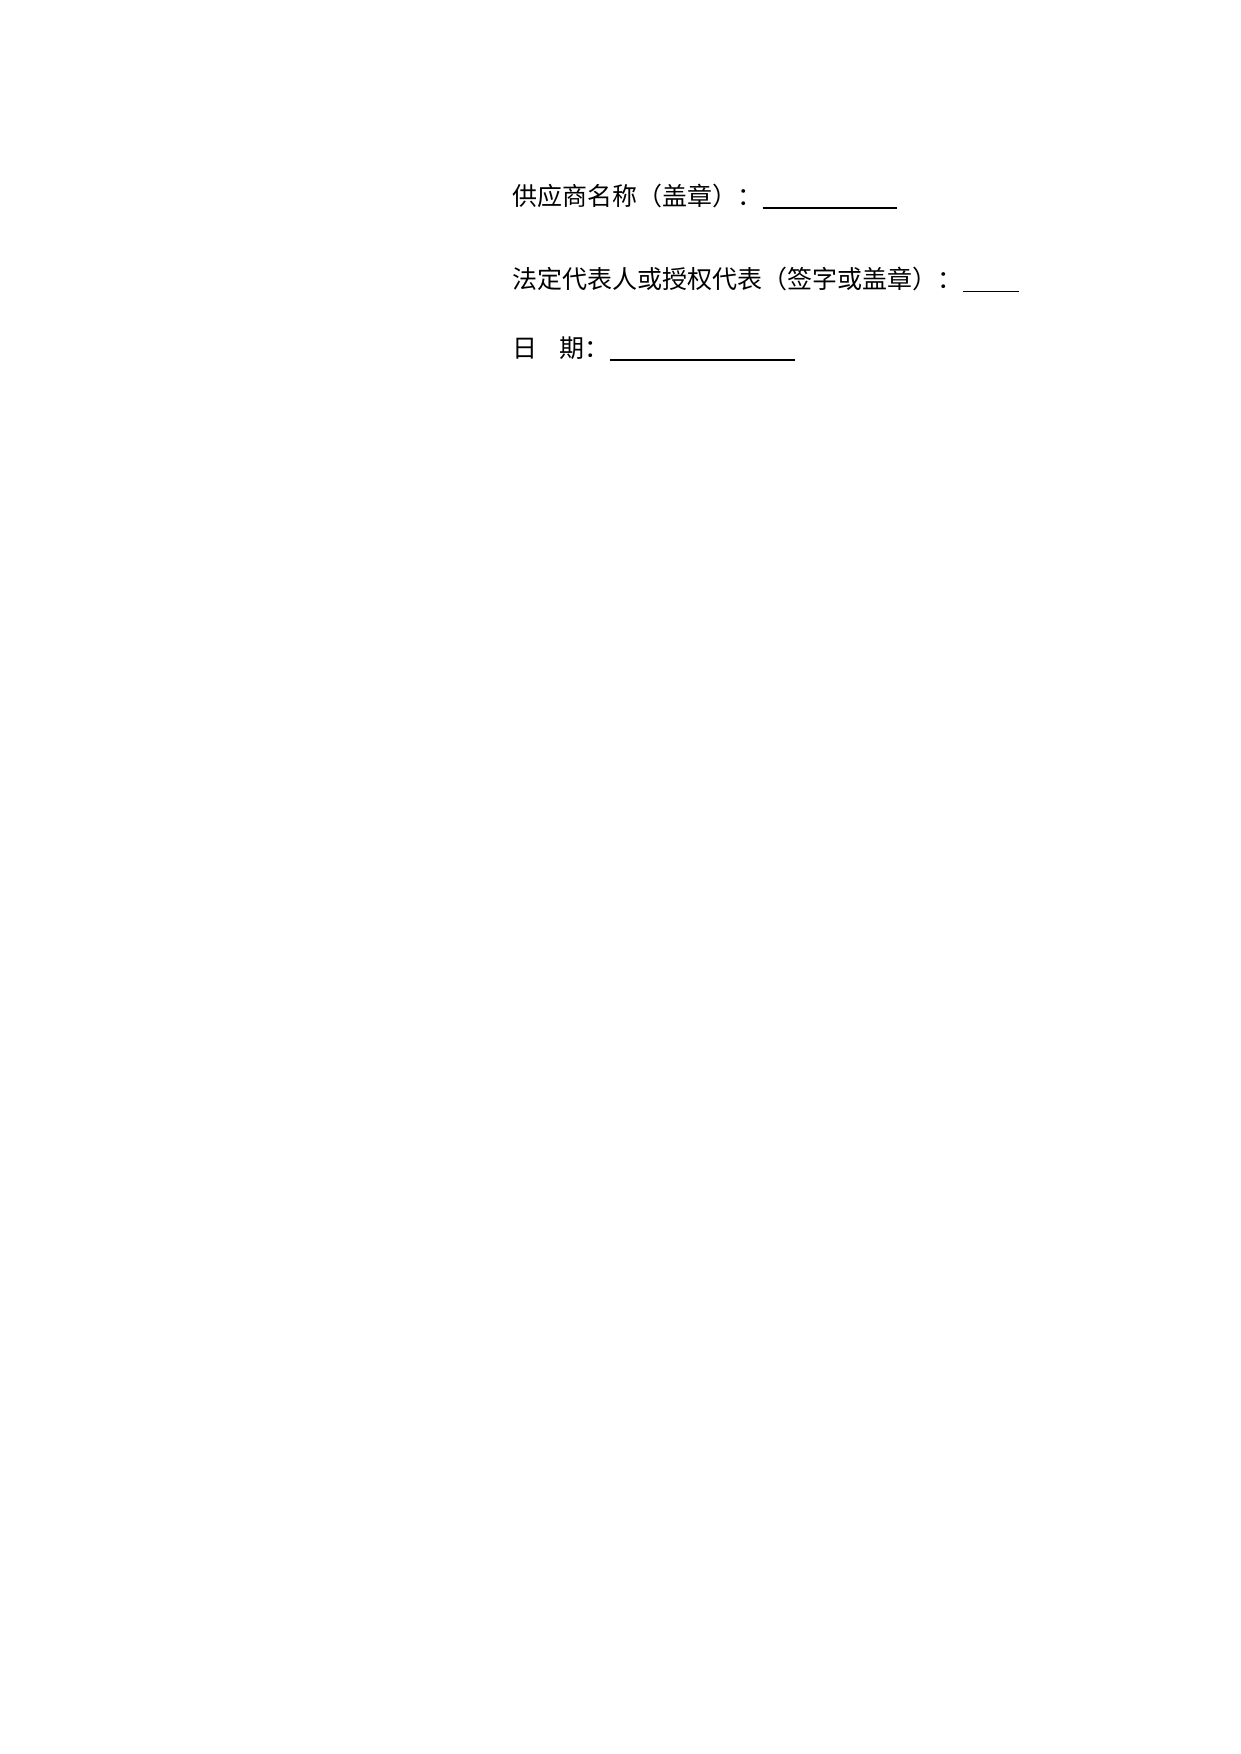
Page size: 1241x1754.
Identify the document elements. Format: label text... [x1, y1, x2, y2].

text 供应商名称（盖章）： [187, 162, 1053, 227]
text 日 期： [187, 328, 1053, 364]
text 法定代表人或授权代表（签字或盖章）： [187, 245, 1053, 310]
